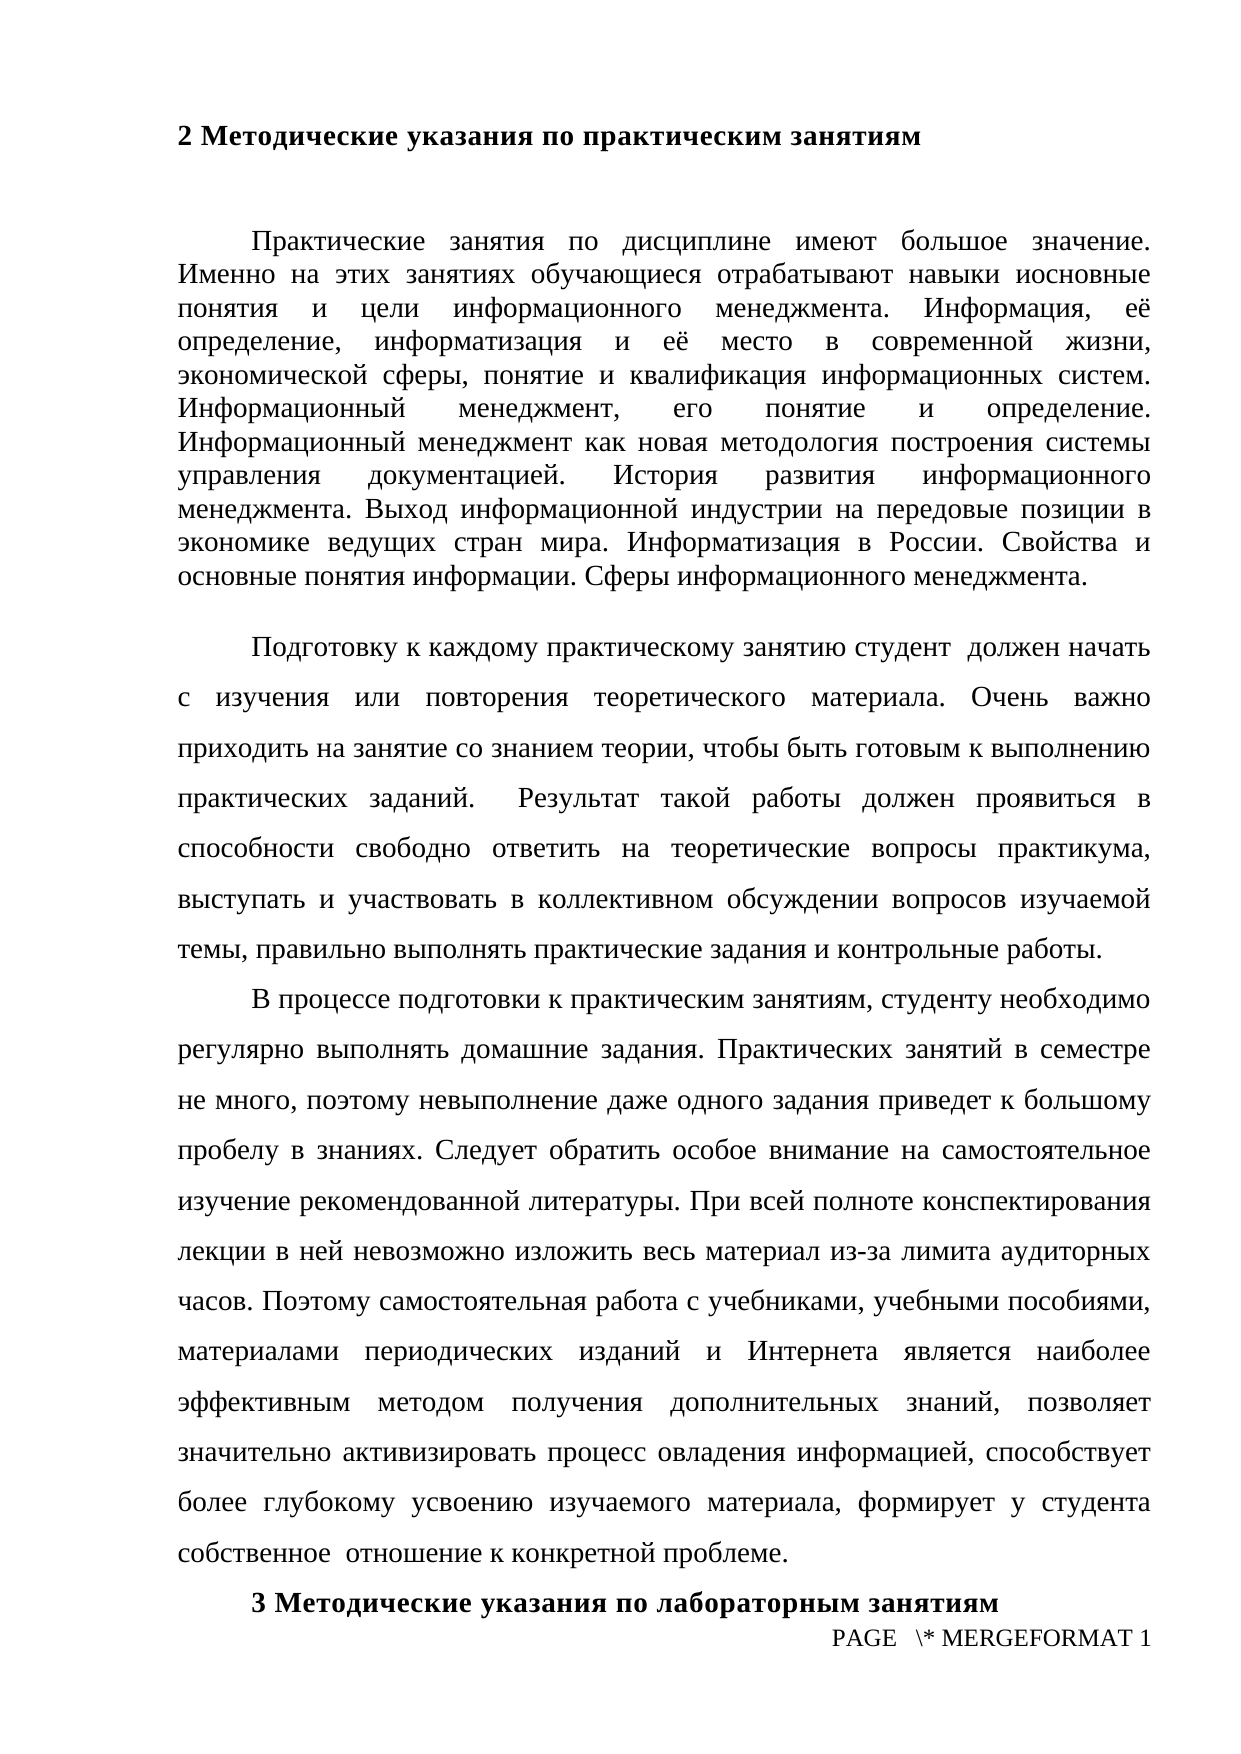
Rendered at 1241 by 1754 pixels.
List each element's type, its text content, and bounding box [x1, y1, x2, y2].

text 3 Методические указания по лабораторным занятиям [177, 1585, 1152, 1619]
text Практические занятия по дисциплине имеют большое значение. Именно на этих занятиях обучающиеся отрабатывают навыки иосновные понятия и цели информационного менеджмента. Информация, её определение, информатизация и её место в современной жизни, экономической сферы, понятие и квалификация информационных систем. Информационный менеджмент, его понятие и определение. Информационный менеджмент как новая методология построения системы управления документацией. История развития информационного менеджмента. Выход информационной индустрии на передовые позиции в экономике ведущих стран мира. Информатизация в России. Свойства и основные понятия информации. Сферы информационного менеджмента. [177, 223, 1152, 592]
text В процессе подготовки к практическим занятиям, студенту необходимо регулярно выполнять домашние задания. Практических занятий в семестре не много, поэтому невыполнение даже одного задания приведет к большому пробелу в знаниях. Следует обратить особое внимание на самостоятельное изучение рекомендованной литературы. При всей полноте конспектирования лекции в ней невозможно изложить весь материал из-за лимита аудиторных часов. Поэтому самостоятельная работа с учебниками, учебными пособиями, материалами периодических изданий и Интернета является наиболее эффективным методом получения дополнительных знаний, позволяет значительно активизировать процесс овладения информацией, способствует более глубокому усвоению изучаемого материала, формирует у студента собственное отношение к конкретной проблеме. [177, 981, 1152, 1568]
text Подготовку к каждому практическому занятию студент должен начать с изучения или повторения теоретического материала. Очень важно приходить на занятие со знанием теории, чтобы быть готовым к выполнению практических заданий. Результат такой работы должен проявиться в способности свободно ответить на теоретические вопросы практикума, выступать и участвовать в коллективном обсуждении вопросов изучаемой темы, правильно выполнять практические задания и контрольные работы. [177, 629, 1152, 964]
text 2 Методические указания по практическим занятиям [177, 118, 1152, 152]
